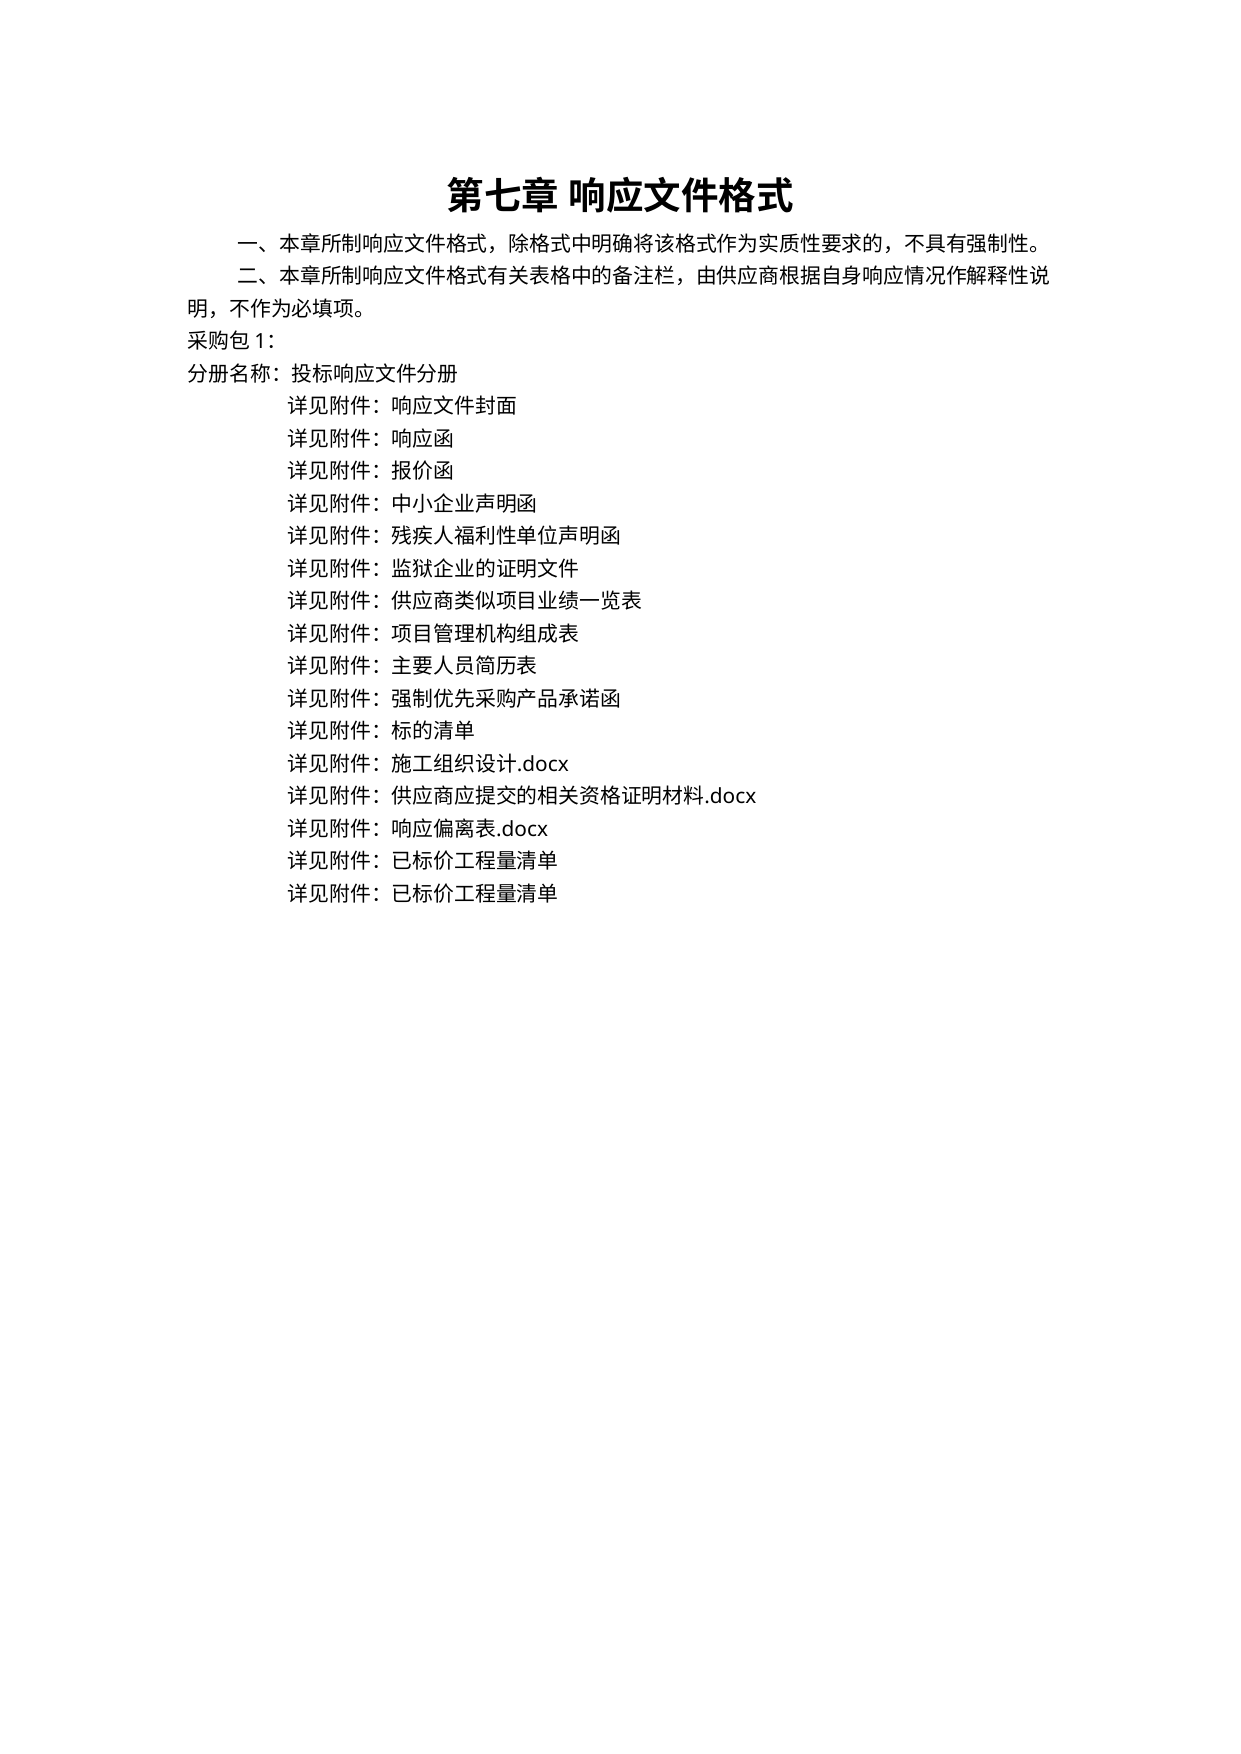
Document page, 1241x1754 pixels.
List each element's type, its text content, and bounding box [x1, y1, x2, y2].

text 详见附件：强制优先采购产品承诺函 [187, 682, 1053, 714]
text 详见附件：已标价工程量清单 [187, 877, 1053, 909]
text 详见附件：残疾人福利性单位声明函 [187, 519, 1053, 552]
text 详见附件：响应文件封面 [187, 389, 1053, 422]
text 详见附件：监狱企业的证明文件 [187, 552, 1053, 584]
text 详见附件：响应函 [187, 422, 1053, 454]
text 详见附件：项目管理机构组成表 [187, 617, 1053, 649]
text 详见附件：响应偏离表.docx [187, 812, 1053, 844]
text 第七章 响应文件格式 [187, 162, 1053, 227]
text 详见附件：供应商类似项目业绩一览表 [187, 584, 1053, 617]
text 采购包1： [187, 324, 1053, 357]
text 详见附件：施工组织设计.docx [187, 747, 1053, 779]
text 详见附件：报价函 [187, 454, 1053, 487]
text 二、本章所制响应文件格式有关表格中的备注栏，由供应商根据自身响应情况作解释性说明，不作为必填项。 [187, 259, 1053, 324]
text 分册名称：投标响应文件分册 [187, 357, 1053, 389]
text 详见附件：主要人员简历表 [187, 649, 1053, 682]
text 详见附件：中小企业声明函 [187, 487, 1053, 519]
text 一、本章所制响应文件格式，除格式中明确将该格式作为实质性要求的，不具有强制性。 [187, 227, 1053, 259]
text 详见附件：供应商应提交的相关资格证明材料.docx [187, 779, 1053, 812]
text 详见附件：已标价工程量清单 [187, 844, 1053, 877]
text 详见附件：标的清单 [187, 714, 1053, 747]
